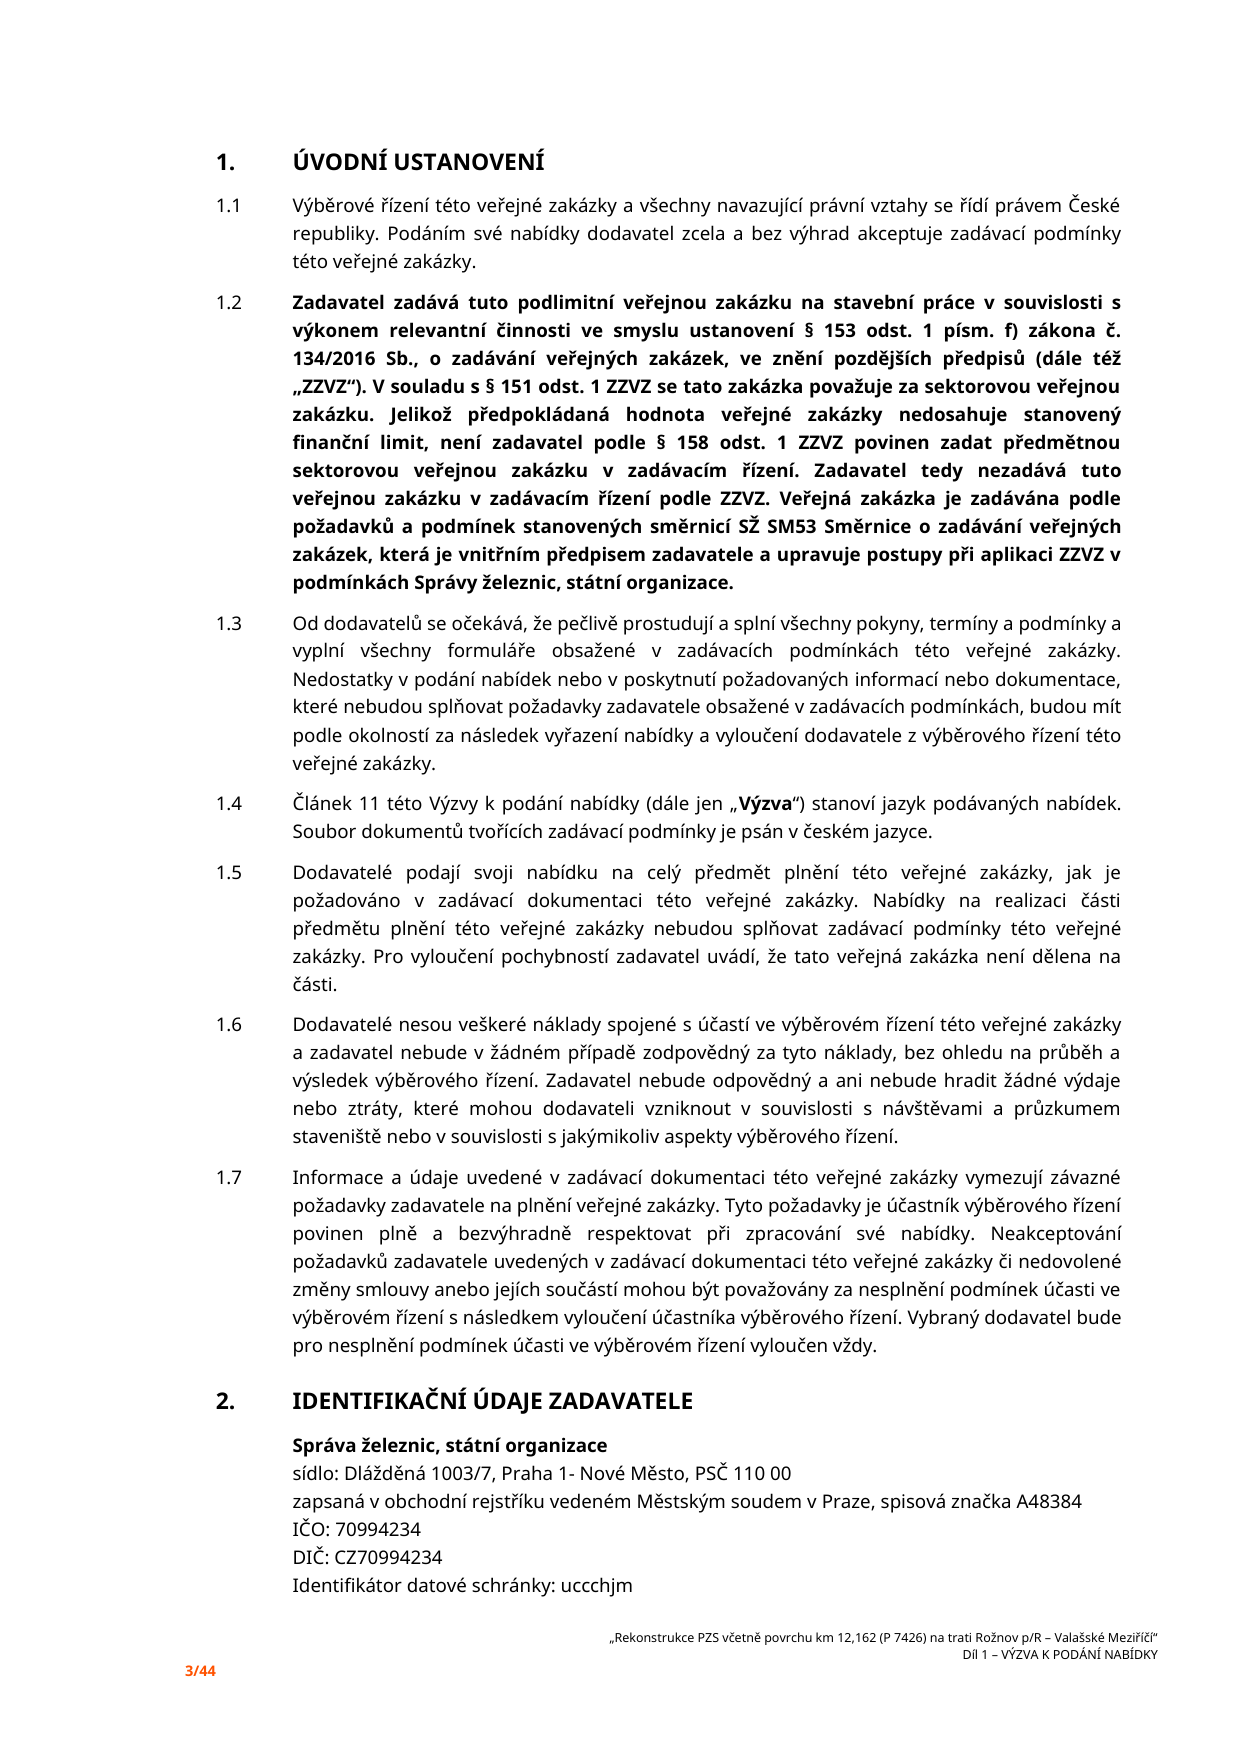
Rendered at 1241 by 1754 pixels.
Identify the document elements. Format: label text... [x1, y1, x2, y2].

text Správa železnic, státní organizace [292, 1432, 1122, 1458]
text zapsaná v obchodní rejstříku vedeném Městským soudem v Praze, spisová značka A48384 [292, 1488, 1122, 1514]
text Identifikátor datové schránky: uccchjm [292, 1572, 1122, 1598]
text Zadavatel zadává tuto podlimitní veřejnou zakázku na stavební práce v souvislosti s výkonem relevantní činnosti ve smyslu ustanovení § 153 odst. 1 písm. f) zákona č. 134/2016 Sb., o zadávání veřejných zakázek, ve znění pozdějších předpisů (dále též „ZZVZ“). V souladu s § 151 odst. 1 ZZVZ se tato zakázka považuje za sektorovou veřejnou zakázku. Jelikož předpokládaná hodnota veřejné zakázky nedosahuje stanovený finanční limit, není zadavatel podle § 158 odst. 1 ZZVZ povinen zadat předmětnou sektorovou veřejnou zakázku v zadávacím řízení. Zadavatel tedy nezadává tuto veřejnou zakázku v zadávacím řízení podle ZZVZ. Veřejná zakázka je zadávána podle požadavků a podmínek stanovených směrnicí SŽ SM53 Směrnice o zadávání veřejných zakázek, která je vnitřním předpisem zadavatele a upravuje postupy při aplikaci ZZVZ v podmínkách Správy železnic, státní organizace. [216, 289, 1122, 595]
text ÚVODNÍ USTANOVENÍ [216, 146, 1122, 177]
text IČO: 70994234 [292, 1516, 1122, 1542]
text sídlo: Dlážděná 1003/7, Praha 1- Nové Město, PSČ 110 00 [292, 1460, 1122, 1486]
text Informace a údaje uvedené v zadávací dokumentaci této veřejné zakázky vymezují závazné požadavky zadavatele na plnění veřejné zakázky. Tyto požadavky je účastník výběrového řízení povinen plně a bezvýhradně respektovat při zpracování své nabídky. Neakceptování požadavků zadavatele uvedených v zadávací dokumentaci této veřejné zakázky či nedovolené změny smlouvy anebo jejích součástí mohou být považovány za nesplnění podmínek účasti ve výběrovém řízení s následkem vyloučení účastníka výběrového řízení. Vybraný dodavatel bude pro nesplnění podmínek účasti ve výběrovém řízení vyloučen vždy. [216, 1164, 1122, 1358]
text Výběrové řízení této veřejné zakázky a všechny navazující právní vztahy se řídí právem České republiky. Podáním své nabídky dodavatel zcela a bez výhrad akceptuje zadávací podmínky této veřejné zakázky. [216, 192, 1122, 274]
text IDENTIFIKAČNÍ ÚDAJE ZADAVATELE [216, 1385, 1122, 1417]
text Dodavatelé podají svoji nabídku na celý předmět plnění této veřejné zakázky, jak je požadováno v zadávací dokumentaci této veřejné zakázky. Nabídky na realizaci části předmětu plnění této veřejné zakázky nebudou splňovat zadávací podmínky této veřejné zakázky. Pro vyloučení pochybností zadavatel uvádí, že tato veřejná zakázka není dělena na části. [216, 859, 1122, 997]
text Od dodavatelů se očekává, že pečlivě prostudují a splní všechny pokyny, termíny a podmínky a vyplní všechny formuláře obsažené v zadávacích podmínkách této veřejné zakázky. Nedostatky v podání nabídek nebo v poskytnutí požadovaných informací nebo dokumentace, které nebudou splňovat požadavky zadavatele obsažené v zadávacích podmínkách, budou mít podle okolností za následek vyřazení nabídky a vyloučení dodavatele z výběrového řízení této veřejné zakázky. [216, 610, 1122, 775]
text DIČ: CZ70994234 [292, 1544, 1122, 1570]
text Článek 11 této Výzvy k podání nabídky (dále jen „Výzva“) stanoví jazyk podávaných nabídek. Soubor dokumentů tvořících zadávací podmínky je psán v českém jazyce. [216, 790, 1122, 844]
text Dodavatelé nesou veškeré náklady spojené s účastí ve výběrovém řízení této veřejné zakázky a zadavatel nebude v žádném případě zodpovědný za tyto náklady, bez ohledu na průběh a výsledek výběrového řízení. Zadavatel nebude odpovědný a ani nebude hradit žádné výdaje nebo ztráty, které mohou dodavateli vzniknout v souvislosti s návštěvami a průzkumem staveniště nebo v souvislosti s jakýmikoliv aspekty výběrového řízení. [216, 1012, 1122, 1149]
